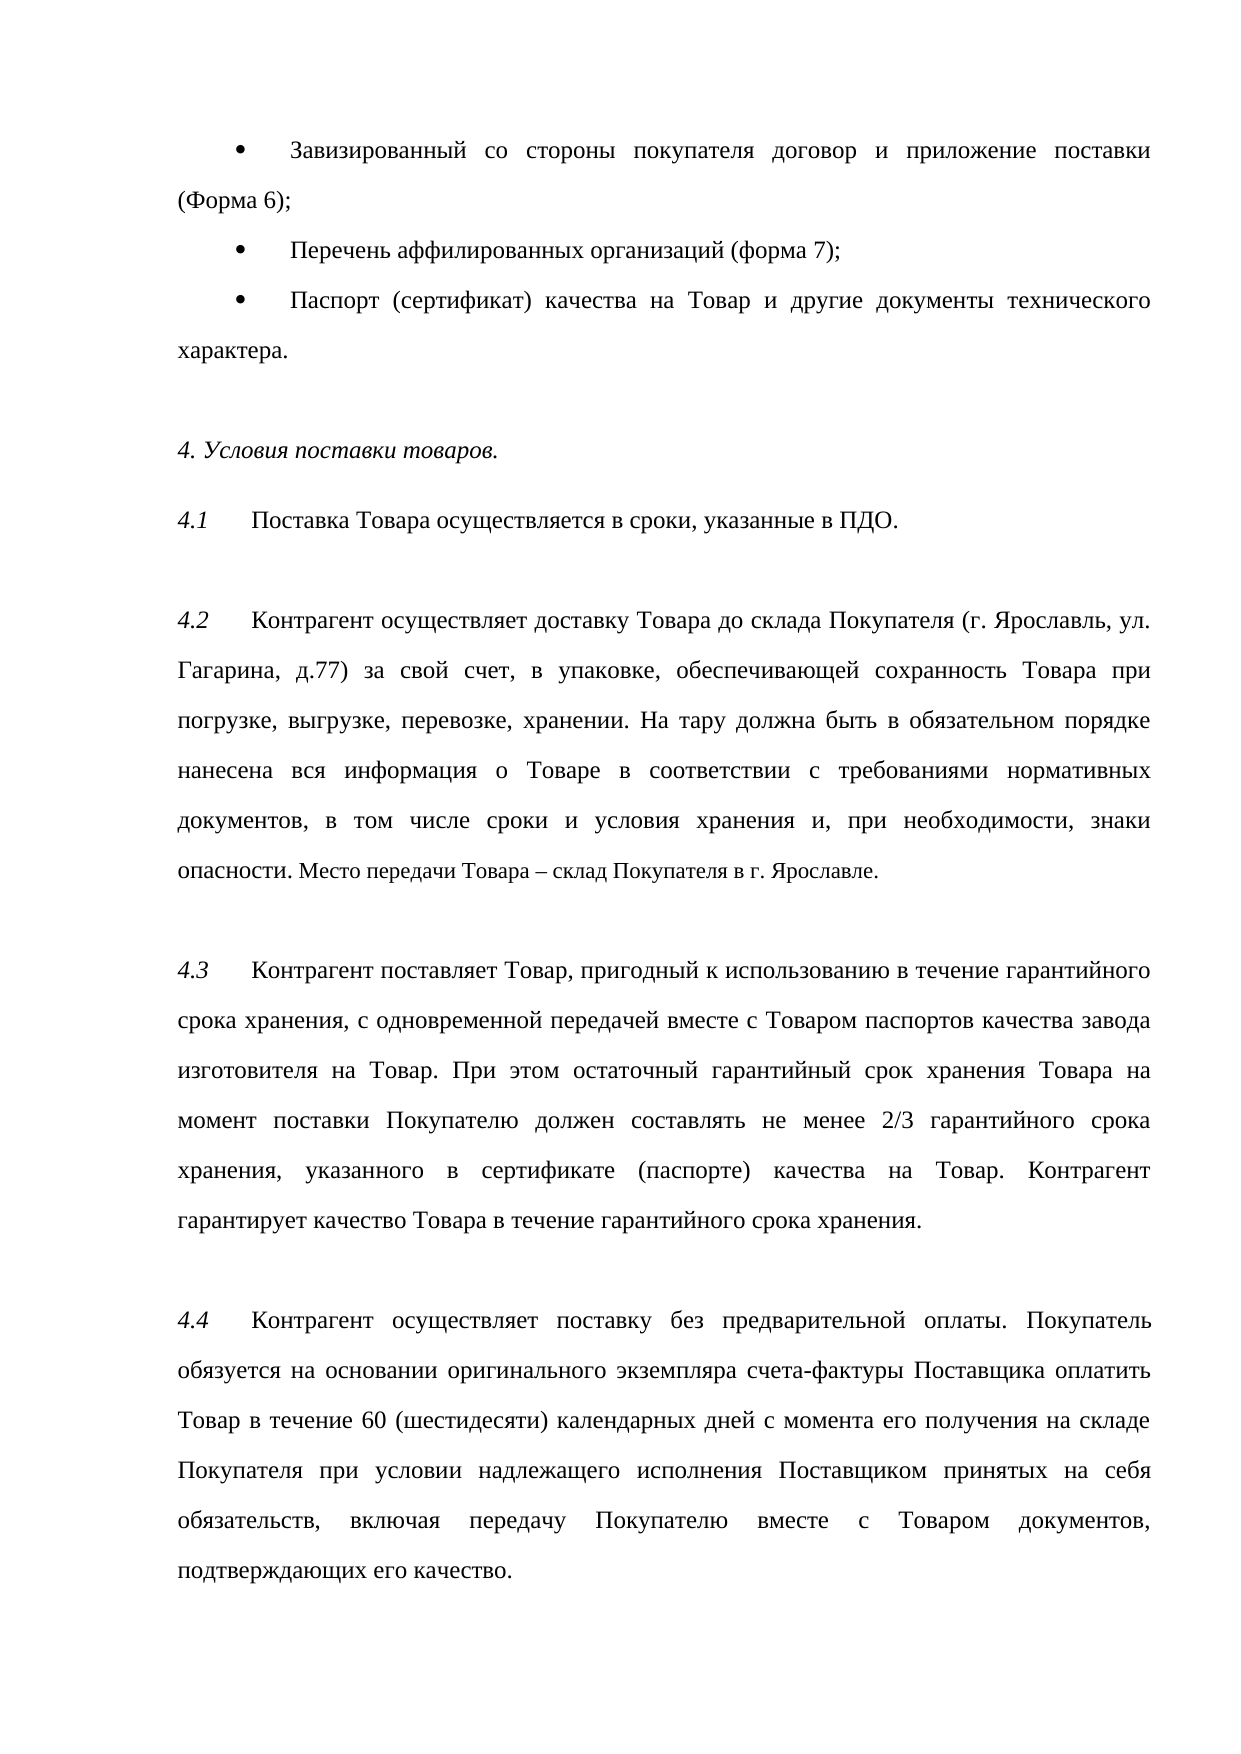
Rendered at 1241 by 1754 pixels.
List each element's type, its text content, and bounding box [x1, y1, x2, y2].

text 4.1 Поставка Товара осуществляется в сроки, указанные в ПДО. [177, 489, 1152, 539]
text 4.2 Контрагент осуществляет доставку Товара до склада Покупателя (г. Ярославль, ул. Гагарина, д.77) за свой счет, в упаковке, обеспечивающей сохранность Товара при погрузке, выгрузке, перевозке, хранении. На тару должна быть в обязательном порядке нанесена вся информация о Товаре в соответствии с требованиями нормативных документов, в том числе сроки и условия хранения и, при необходимости, знаки опасности. Место передачи Товара – склад Покупателя в г. Ярославле. [177, 589, 1152, 889]
text 4.3 Контрагент поставляет Товар, пригодный к использованию в течение гарантийного срока хранения, с одновременной передачей вместе с Товаром паспортов качества завода изготовителя на Товар. При этом остаточный гарантийный срок хранения Товара на момент поставки Покупателю должен составлять не менее 2/3 гарантийного срока хранения, указанного в сертификате (паспорте) качества на Товар. Контрагент гарантирует качество Товара в течение гарантийного срока хранения. [177, 939, 1152, 1239]
text 4. Условия поставки товаров. [177, 418, 1152, 468]
list Паспорт (сертификат) качества на Товар и другие документы технического характера. [177, 268, 1152, 368]
list Перечень аффилированных организаций (форма 7); [177, 218, 1152, 268]
list Завизированный со стороны покупателя договор и приложение поставки (Форма 6); [177, 118, 1152, 218]
text 4.4 Контрагент осуществляет поставку без предварительной оплаты. Покупатель обязуется на основании оригинального экземпляра счета-фактуры Поставщика оплатить Товар в течение 60 (шестидесяти) календарных дней с момента его получения на складе Покупателя при условии надлежащего исполнения Поставщиком принятых на себя обязательств, включая передачу Покупателю вместе с Товаром документов, подтверждающих его качество. [177, 1289, 1152, 1589]
